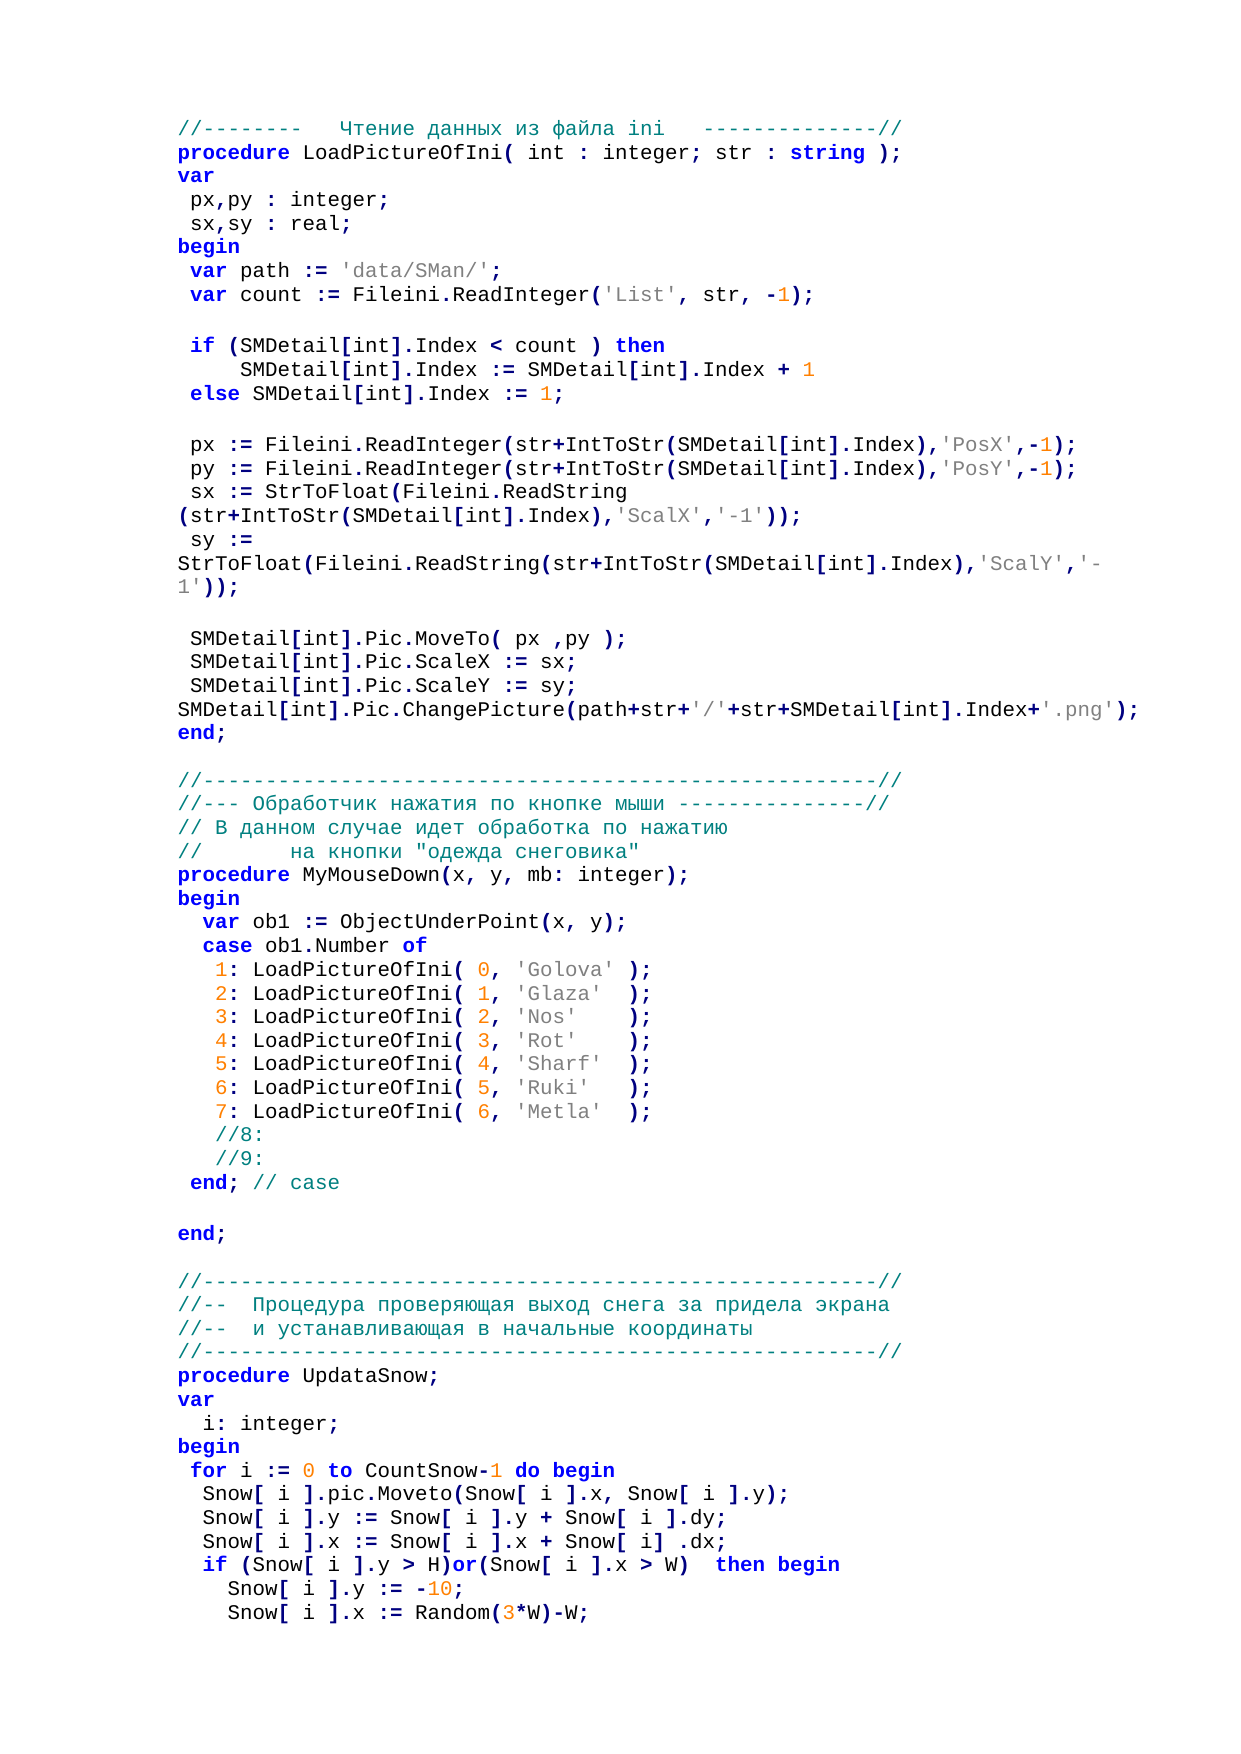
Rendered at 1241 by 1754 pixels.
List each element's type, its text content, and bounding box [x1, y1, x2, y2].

text //------------------------------------------------------// [177, 1342, 1152, 1365]
text 6: LoadPictureOfIni( 5, 'Ruki' ); [177, 1077, 1152, 1101]
text var [177, 1389, 1152, 1412]
text 7: LoadPictureOfIni( 6, 'Metla' ); [177, 1101, 1152, 1124]
text //------------------------------------------------------// [177, 1271, 1152, 1294]
text if (Snow[ i ].y > H)or(Snow[ i ].x > W) then begin [177, 1554, 1152, 1578]
text var path := 'data/SMan/'; [177, 260, 1152, 284]
text px,py : integer; [177, 189, 1152, 213]
text begin [177, 1436, 1152, 1460]
text procedure MyMouseDown(x, y, mb: integer); [177, 864, 1152, 888]
text 2: LoadPictureOfIni( 1, 'Glaza' ); [177, 982, 1152, 1006]
text Snow[ i ].y := Snow[ i ].y + Snow[ i ].dy; [177, 1507, 1152, 1531]
text 3: LoadPictureOfIni( 2, 'Nos' ); [177, 1006, 1152, 1030]
text if (SMDetail[int].Index < count ) then [177, 335, 1152, 359]
text case ob1.Number of [177, 935, 1152, 959]
text sx := StrToFloat(Fileini.ReadString (str+IntToStr(SMDetail[int].Index),'ScalX','-1')); [177, 482, 1152, 529]
text 5: LoadPictureOfIni( 4, 'Sharf' ); [177, 1053, 1152, 1077]
text 1: LoadPictureOfIni( 0, 'Golova' ); [177, 959, 1152, 982]
text Snow[ i ].y := -10; [177, 1578, 1152, 1602]
text sy := StrToFloat(Fileini.ReadString(str+IntToStr(SMDetail[int].Index),'ScalY','-1')); [177, 529, 1152, 600]
text 4: LoadPictureOfIni( 3, 'Rot' ); [177, 1030, 1152, 1053]
text SMDetail[int].Pic.ScaleX := sx; [177, 651, 1152, 675]
text procedure LoadPictureOfIni( int : integer; str : string ); [177, 142, 1152, 165]
text //--- Обработчик нажатия по кнопке мыши ---------------// [177, 793, 1152, 817]
text // на кнопки "одежда снеговика" [177, 841, 1152, 864]
text // В данном случае идет обработка по нажатию [177, 817, 1152, 841]
text end; [177, 722, 1152, 746]
text sx,sy : real; [177, 213, 1152, 236]
text SMDetail[int].Index := SMDetail[int].Index + 1 [177, 359, 1152, 383]
text px := Fileini.ReadInteger(str+IntToStr(SMDetail[int].Index),'PosX',-1); [177, 434, 1152, 458]
text for i := 0 to CountSnow-1 do begin [177, 1460, 1152, 1483]
text //-- Процедура проверяющая выход снега за придела экрана [177, 1294, 1152, 1318]
text var ob1 := ObjectUnderPoint(x, y); [177, 912, 1152, 935]
text var [177, 165, 1152, 189]
text //-------- Чтение данных из файла ini --------------// [177, 118, 1152, 142]
text py := Fileini.ReadInteger(str+IntToStr(SMDetail[int].Index),'PosY',-1); [177, 458, 1152, 482]
text end; [177, 1223, 1152, 1247]
text //9: [177, 1148, 1152, 1172]
text i: integer; [177, 1412, 1152, 1436]
text begin [177, 236, 1152, 260]
text Snow[ i ].pic.Moveto(Snow[ i ].x, Snow[ i ].y); [177, 1483, 1152, 1507]
text SMDetail[int].Pic.MoveTo( px ,py ); [177, 628, 1152, 651]
text Snow[ i ].x := Snow[ i ].x + Snow[ i] .dx; [177, 1531, 1152, 1554]
text SMDetail[int].Pic.ChangePicture(path+str+'/'+str+SMDetail[int].Index+'.png'); [177, 699, 1152, 722]
text //------------------------------------------------------// [177, 770, 1152, 793]
text Snow[ i ].x := Random(3*W)-W; [177, 1602, 1152, 1625]
text begin [177, 888, 1152, 912]
text procedure UpdataSnow; [177, 1365, 1152, 1389]
text //-- и устанавливающая в начальные координаты [177, 1318, 1152, 1342]
text SMDetail[int].Pic.ScaleY := sy; [177, 675, 1152, 699]
text var count := Fileini.ReadInteger('List', str, -1); [177, 284, 1152, 307]
text //8: [177, 1124, 1152, 1148]
text else SMDetail[int].Index := 1; [177, 383, 1152, 406]
text end; // case [177, 1172, 1152, 1195]
